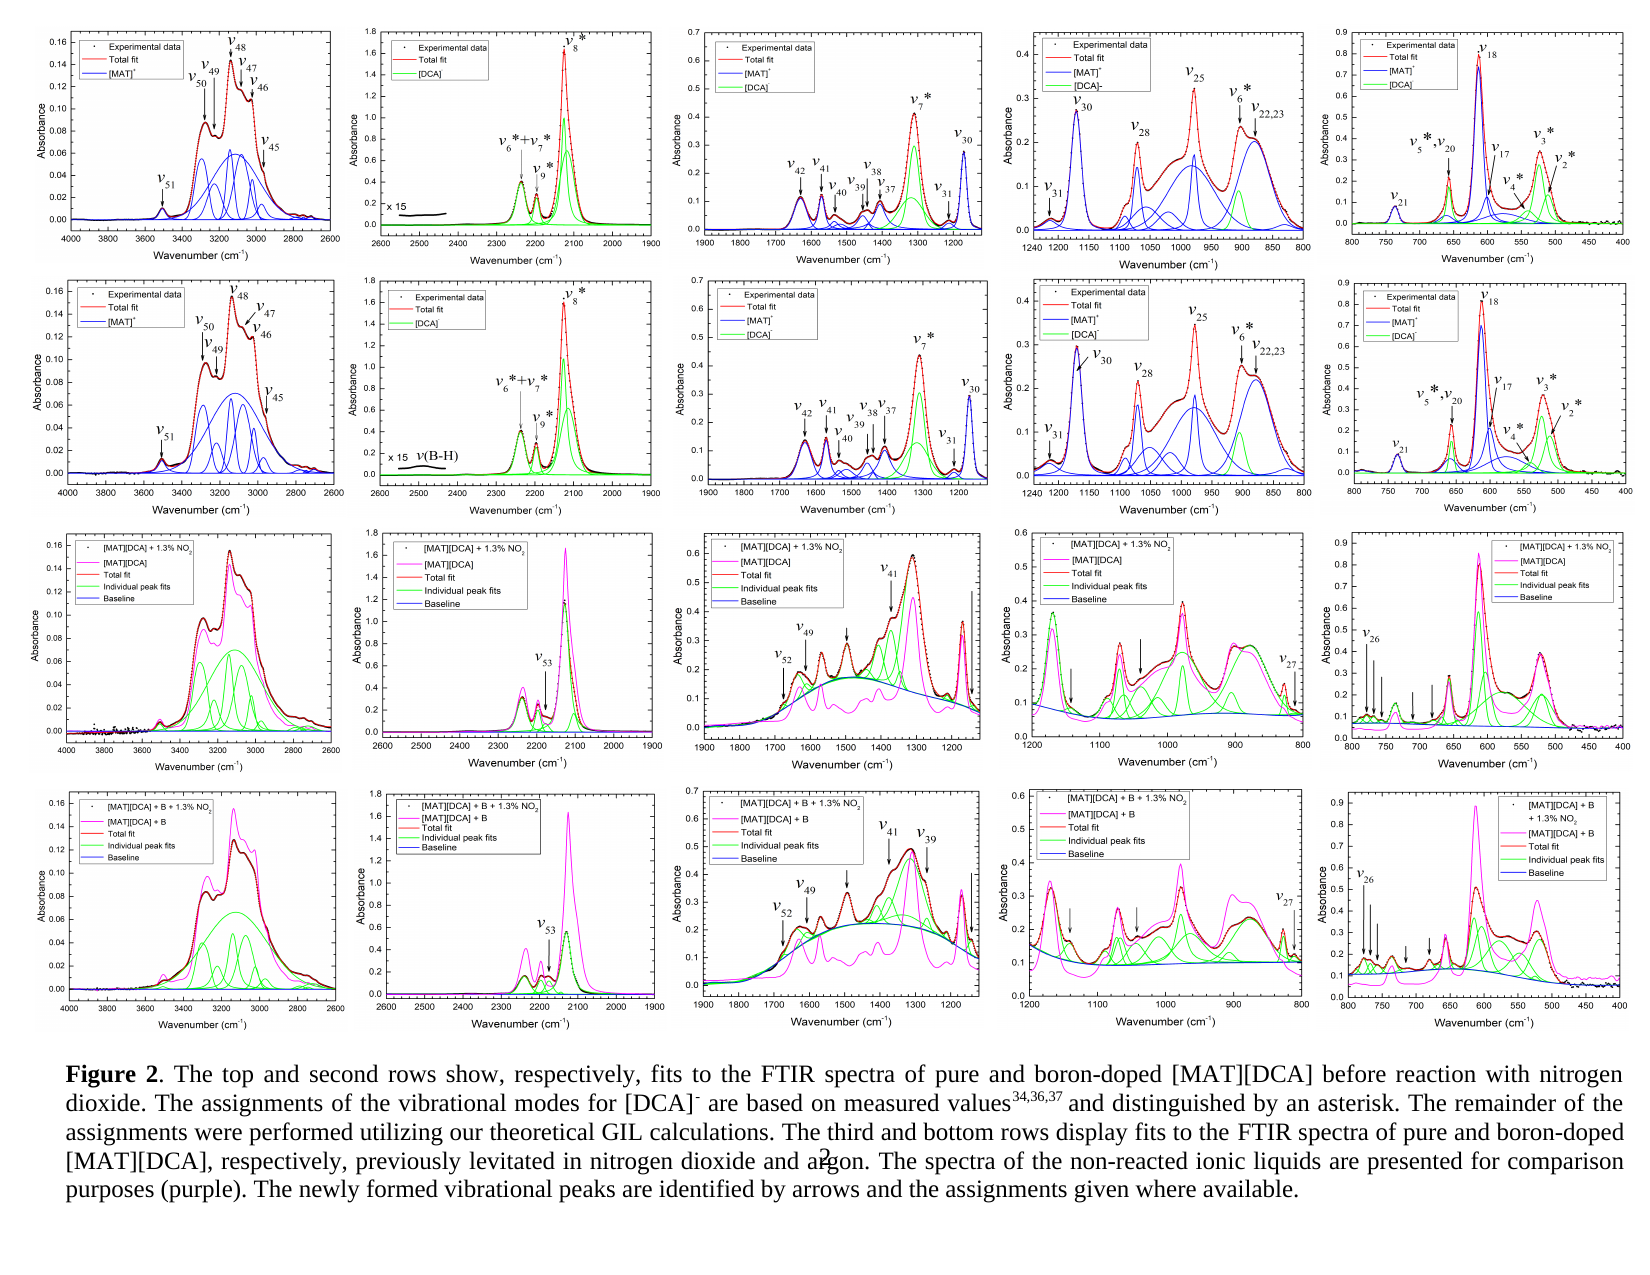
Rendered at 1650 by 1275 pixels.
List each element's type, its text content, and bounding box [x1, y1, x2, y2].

picture [999, 527, 1313, 770]
picture [1320, 529, 1634, 772]
picture [997, 787, 1311, 1030]
picture [670, 529, 984, 772]
picture [29, 530, 343, 773]
picture [1001, 277, 1315, 518]
picture [1320, 274, 1635, 515]
picture [34, 26, 345, 263]
picture [30, 276, 346, 517]
picture [669, 26, 985, 269]
text 4 [985, 150, 1317, 179]
picture [346, 26, 662, 267]
picture [1317, 24, 1633, 265]
picture [1001, 179, 1315, 272]
picture [672, 275, 992, 516]
picture [1001, 29, 1315, 150]
picture [1316, 788, 1629, 1031]
picture [35, 789, 349, 1032]
picture [347, 272, 663, 518]
picture [354, 788, 668, 1031]
picture [671, 786, 985, 1029]
picture [351, 527, 665, 770]
